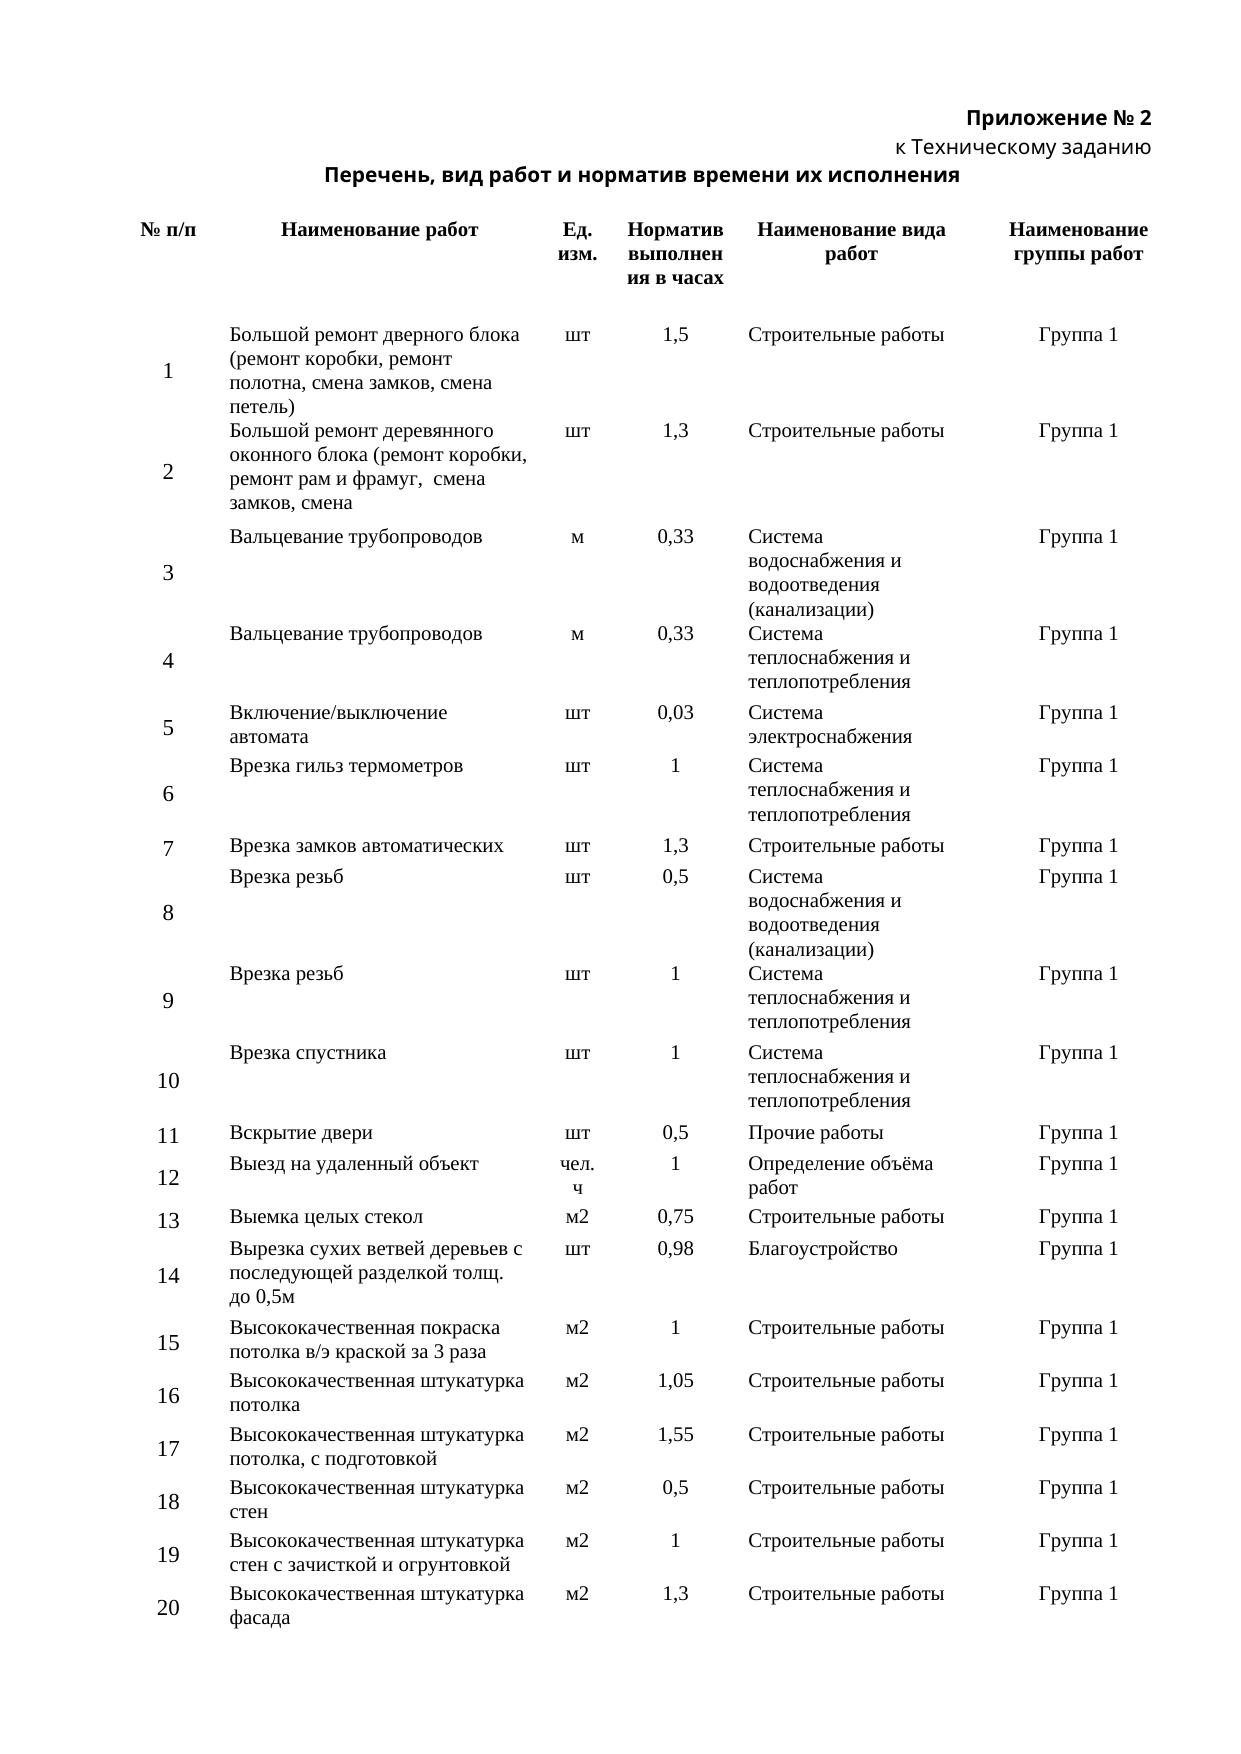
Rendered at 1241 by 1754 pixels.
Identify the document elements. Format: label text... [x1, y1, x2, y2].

table_cell 19 [118, 1528, 218, 1581]
table_cell шт [541, 864, 614, 961]
table_cell 1,5 [614, 322, 737, 418]
table_cell м2 [541, 1204, 614, 1236]
table_cell 0,75 [614, 1204, 737, 1236]
table_cell Строительные работы [737, 1368, 966, 1421]
table_cell 8 [118, 864, 218, 961]
table_cell 1 [614, 1528, 737, 1581]
table_cell Группа 1 [966, 1528, 1191, 1581]
table_cell 0,5 [614, 864, 737, 961]
table_header Наименование группы работ [966, 217, 1191, 322]
table_cell Группа 1 [966, 864, 1191, 961]
table_cell Строительные работы [737, 1528, 966, 1581]
table_cell Врезка спустника [218, 1040, 541, 1120]
table_cell Врезка резьб [218, 864, 541, 961]
table_header Наименование вида работ [737, 217, 966, 322]
table_cell 10 [118, 1040, 218, 1120]
table_cell Строительные работы [737, 418, 966, 524]
table_cell Группа 1 [966, 1236, 1191, 1315]
table_cell Строительные работы [737, 1475, 966, 1528]
table_cell Система теплоснабжения и теплопотребления [737, 753, 966, 833]
table_cell Система теплоснабжения и теплопотребления [737, 1040, 966, 1120]
table_cell Вальцевание трубопроводов [218, 621, 541, 700]
table_cell 0,03 [614, 700, 737, 753]
table_cell 1 [614, 1315, 737, 1368]
table_cell м2 [541, 1528, 614, 1581]
table_cell 2 [118, 418, 218, 524]
table_cell 0,5 [614, 1120, 737, 1151]
table_cell 9 [118, 961, 218, 1040]
table_cell Группа 1 [966, 524, 1191, 621]
table_header Норматив выполнения в часах [614, 217, 737, 322]
table_cell шт [541, 322, 614, 418]
table_cell Высококачественная штукатурка стен [218, 1475, 541, 1528]
table_cell 13 [118, 1204, 218, 1236]
table_cell Система теплоснабжения и теплопотребления [737, 621, 966, 700]
table_cell Выемка целых стекол [218, 1204, 541, 1236]
table_cell 12 [118, 1151, 218, 1204]
table_cell Прочие работы [737, 1120, 966, 1151]
table_cell Группа 1 [966, 700, 1191, 753]
table_cell 1,05 [614, 1368, 737, 1421]
table_cell м2 [541, 1581, 614, 1634]
table_cell 15 [118, 1315, 218, 1368]
table_cell Благоустройство [737, 1236, 966, 1315]
table_cell 1 [614, 1151, 737, 1204]
table_cell 1,3 [614, 833, 737, 864]
table_cell Определение объёма работ [737, 1151, 966, 1204]
table_cell Высококачественная штукатурка потолка, с подготовкой [218, 1421, 541, 1474]
text к Техническому заданию [133, 132, 1152, 160]
table_cell Строительные работы [737, 1421, 966, 1474]
table_cell Система теплоснабжения и теплопотребления [737, 961, 966, 1040]
table_cell Группа 1 [966, 1040, 1191, 1120]
table_cell Система водоснабжения и водоотведения (канализации) [737, 864, 966, 961]
table_cell Вальцевание трубопроводов [218, 524, 541, 621]
table_cell Группа 1 [966, 1368, 1191, 1421]
table_cell Врезка гильз термометров [218, 753, 541, 833]
table_cell Строительные работы [737, 833, 966, 864]
table_cell Высококачественная штукатурка фасада [218, 1581, 541, 1634]
table_cell шт [541, 418, 614, 524]
table_header № п/п [118, 217, 218, 322]
table_cell Строительные работы [737, 1204, 966, 1236]
table_cell чел. ч [541, 1151, 614, 1204]
table_cell Группа 1 [966, 1475, 1191, 1528]
table_cell 3 [118, 524, 218, 621]
table_cell Врезка резьб [218, 961, 541, 1040]
table_cell Врезка замков автоматических [218, 833, 541, 864]
table_cell Строительные работы [737, 322, 966, 418]
table_cell шт [541, 1120, 614, 1151]
table_cell 11 [118, 1120, 218, 1151]
table_cell Группа 1 [966, 1421, 1191, 1474]
table_cell шт [541, 700, 614, 753]
table_cell Группа 1 [966, 621, 1191, 700]
table_cell Система электроснабжения [737, 700, 966, 753]
table_cell Группа 1 [966, 1151, 1191, 1204]
table_cell 5 [118, 700, 218, 753]
table_cell м2 [541, 1475, 614, 1528]
table_cell шт [541, 753, 614, 833]
table_cell 1 [118, 322, 218, 418]
table_cell Группа 1 [966, 1581, 1191, 1634]
table_header Наименование работ [218, 217, 541, 322]
table_cell Строительные работы [737, 1581, 966, 1634]
table_cell 16 [118, 1368, 218, 1421]
table_cell Группа 1 [966, 1120, 1191, 1151]
table_cell Выезд на удаленный объект [218, 1151, 541, 1204]
table_cell 0,33 [614, 621, 737, 700]
table_cell Группа 1 [966, 961, 1191, 1040]
table_header Ед. изм. [541, 217, 614, 322]
table_cell 4 [118, 621, 218, 700]
table_cell Вырезка сухих ветвей деревьев с последующей разделкой толщ. до 0,5м [218, 1236, 541, 1315]
text Перечень, вид работ и норматив времени их исполнения [133, 160, 1152, 189]
table_cell шт [541, 833, 614, 864]
table_cell м2 [541, 1421, 614, 1474]
text Приложение № 2 [133, 103, 1152, 132]
table_cell Группа 1 [966, 833, 1191, 864]
table_cell 1 [614, 1040, 737, 1120]
table_cell Система водоснабжения и водоотведения (канализации) [737, 524, 966, 621]
table_cell м [541, 621, 614, 700]
table_cell шт [541, 961, 614, 1040]
table_cell 1 [614, 753, 737, 833]
table_cell шт [541, 1040, 614, 1120]
table_cell Большой ремонт деревянного оконного блока (ремонт коробки, ремонт рам и фрамуг, смена замков, смена [218, 418, 541, 524]
table_cell Высококачественная штукатурка стен с зачисткой и огрунтовкой [218, 1528, 541, 1581]
table_cell 0,33 [614, 524, 737, 621]
table_cell Группа 1 [966, 322, 1191, 418]
table_cell Высококачественная покраска потолка в/э краской за 3 раза [218, 1315, 541, 1368]
table_cell Строительные работы [737, 1315, 966, 1368]
table_cell Группа 1 [966, 753, 1191, 833]
table_cell 1,55 [614, 1421, 737, 1474]
table_cell 7 [118, 833, 218, 864]
table_cell Группа 1 [966, 418, 1191, 524]
table_cell 18 [118, 1475, 218, 1528]
table_cell 20 [118, 1581, 218, 1634]
table_cell 6 [118, 753, 218, 833]
table_cell м [541, 524, 614, 621]
table_cell м2 [541, 1368, 614, 1421]
table_cell 1 [614, 961, 737, 1040]
table_cell 17 [118, 1421, 218, 1474]
table_cell Группа 1 [966, 1315, 1191, 1368]
table_cell м2 [541, 1315, 614, 1368]
table_cell шт [541, 1236, 614, 1315]
table_cell Включение/выключение автомата [218, 700, 541, 753]
table_cell 1,3 [614, 1581, 737, 1634]
table_cell Группа 1 [966, 1204, 1191, 1236]
table_cell 0,98 [614, 1236, 737, 1315]
table_cell 1,3 [614, 418, 737, 524]
table_cell Большой ремонт дверного блока (ремонт коробки, ремонт полотна, смена замков, смена петель) [218, 322, 541, 418]
table_cell 14 [118, 1236, 218, 1315]
table_cell Высококачественная штукатурка потолка [218, 1368, 541, 1421]
table_cell Вскрытие двери [218, 1120, 541, 1151]
table_cell 0,5 [614, 1475, 737, 1528]
